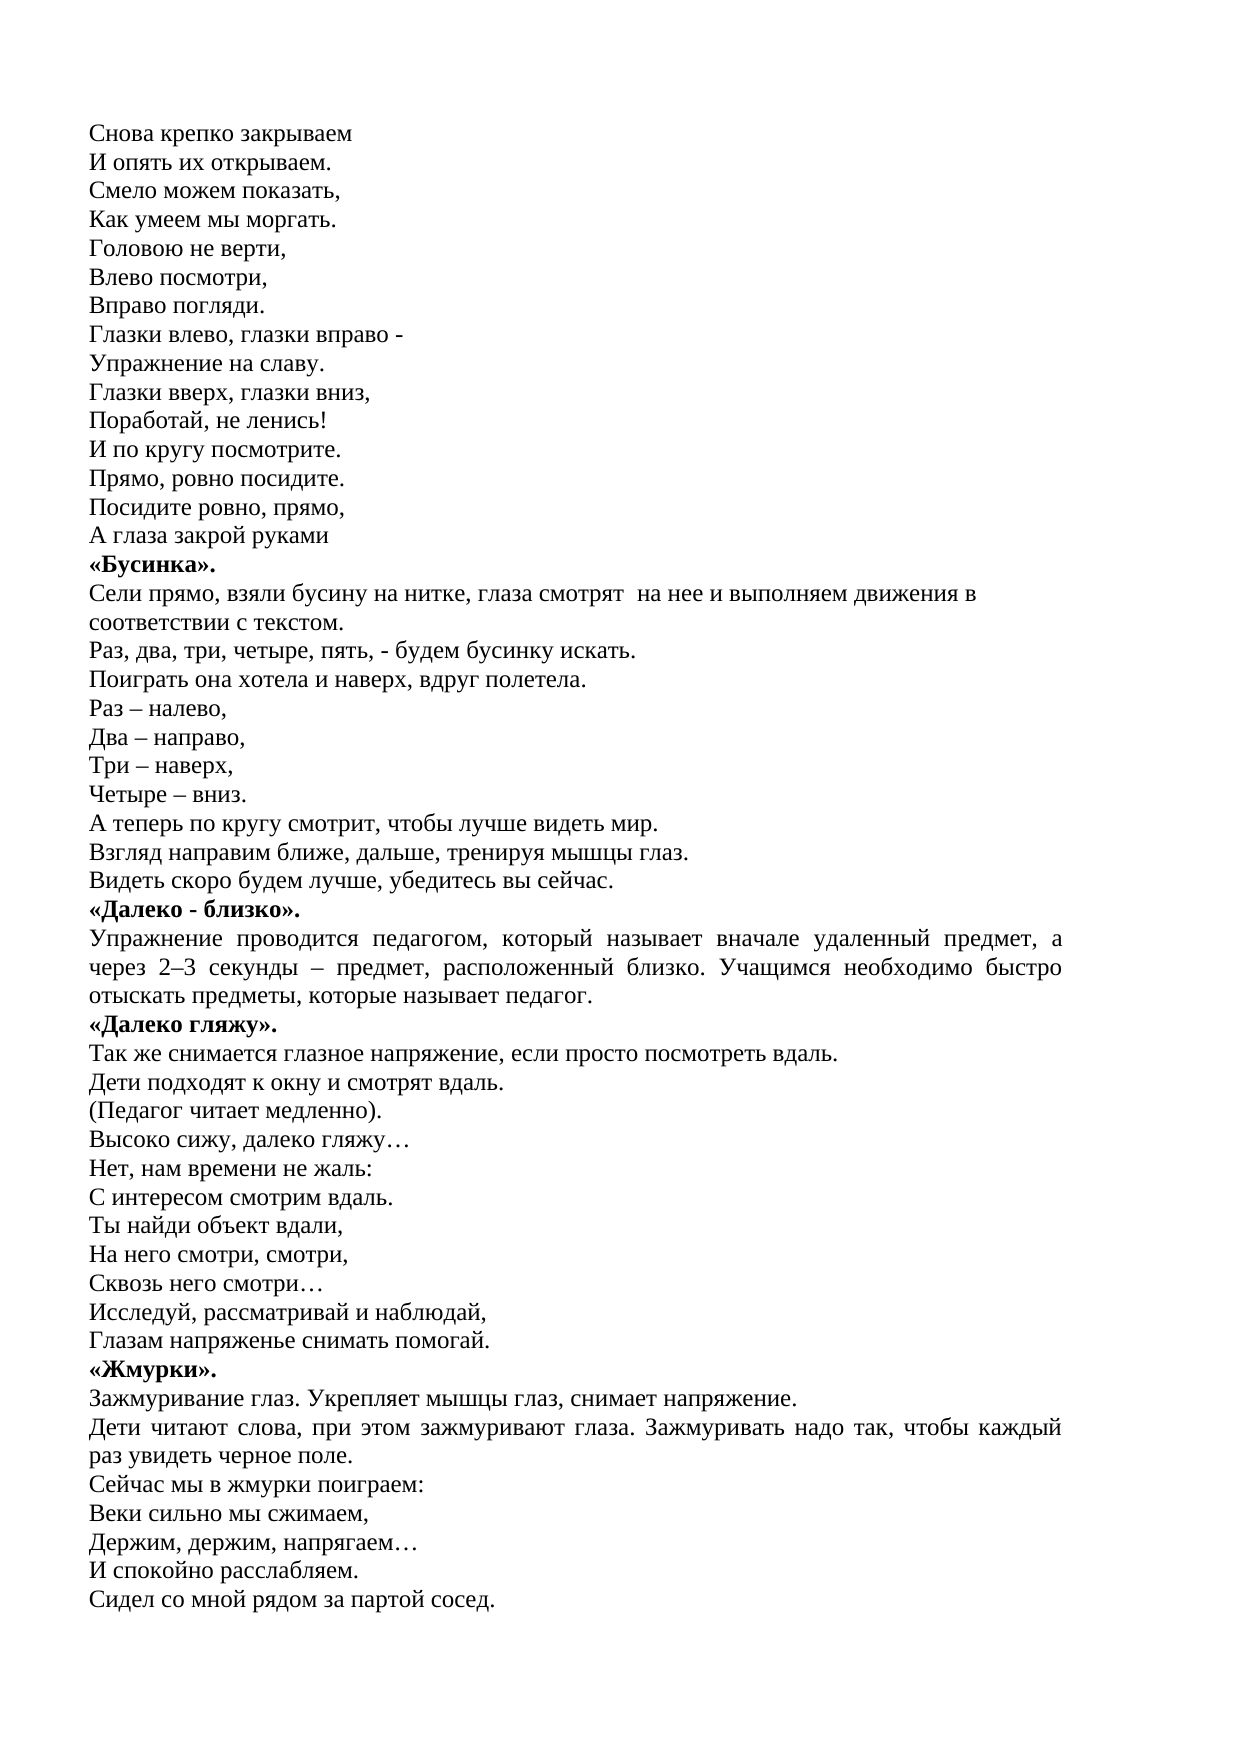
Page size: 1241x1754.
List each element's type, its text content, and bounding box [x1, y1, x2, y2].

text Так же снимается глазное напряжение, если просто посмотреть вдаль. [88, 1038, 1063, 1067]
text С интересом смотрим вдаль. [88, 1182, 1063, 1211]
text Высоко сижу, далеко гляжу… [88, 1124, 1063, 1153]
text Головою не верти, [88, 233, 1063, 262]
text Четыре – вниз. [88, 779, 1063, 808]
text Упражнение на славу. [88, 348, 1063, 377]
text «Далеко гляжу». [88, 1009, 1063, 1038]
text Три – наверх, [88, 751, 1063, 779]
text «Далеко - близко». [88, 894, 1063, 923]
text Раз – налево, [88, 693, 1063, 722]
text Смело можем показать, [88, 176, 1063, 204]
text Глазки влево, глазки вправо - [88, 319, 1063, 348]
text Зажмуривание глаз. Укрепляет мышцы глаз, снимает напряжение. [88, 1383, 1063, 1412]
text Вправо погляди. [88, 291, 1063, 319]
text И по кругу посмотрите. [88, 434, 1063, 463]
text Снова крепко закрываем [88, 118, 1063, 147]
text Держим, держим, напрягаем… [88, 1527, 1063, 1556]
text Нет, нам времени не жаль: [88, 1153, 1063, 1182]
text Сели прямо, взяли бусину на нитке, глаза смотрят на нее и выполняем движения в соответствии с текстом. [88, 578, 1063, 636]
text Глазам напряженье снимать помогай. [88, 1326, 1063, 1354]
text Поработай, не ленись! [88, 406, 1063, 434]
text Поиграть она хотела и наверх, вдруг полетела. [88, 664, 1063, 693]
text Сквозь него смотри… [88, 1268, 1063, 1297]
text И опять их открываем. [88, 147, 1063, 176]
text Ты найди объект вдали, [88, 1211, 1063, 1239]
text Исследуй, рассматривай и наблюдай, [88, 1297, 1063, 1326]
text Как умеем мы моргать. [88, 204, 1063, 233]
text И спокойно расслабляем. [88, 1556, 1063, 1584]
text «Жмурки». [88, 1354, 1063, 1383]
text А глаза закрой руками [88, 521, 1063, 549]
text «Бусинка». [88, 549, 1063, 578]
text Раз, два, три, четыре, пять, - будем бусинку искать. [88, 636, 1063, 664]
text Сидел со мной рядом за партой сосед. [88, 1584, 1063, 1613]
text Дети читают слова, при этом зажмуривают глаза. Зажмуривать надо так, чтобы каждый раз увидеть черное поле. [88, 1412, 1063, 1469]
text Два – направо, [88, 722, 1063, 751]
text Видеть скоро будем лучше, убедитесь вы сейчас. [88, 866, 1063, 894]
text Сейчас мы в жмурки поиграем: [88, 1469, 1063, 1498]
text Взгляд направим ближе, дальше, тренируя мышцы глаз. [88, 837, 1063, 866]
text Дети подходят к окну и смотрят вдаль. [88, 1067, 1063, 1096]
text Упражнение проводится педагогом, который называет вначале удаленный предмет, а через 2–3 секунды – предмет, расположенный близко. Учащимся необходимо быстро отыскать предметы, которые называет педагог. [88, 923, 1063, 1009]
text (Педагог читает медленно). [88, 1096, 1063, 1124]
text А теперь по кругу смотрит, чтобы лучше видеть мир. [88, 808, 1063, 837]
text На него смотри, смотри, [88, 1239, 1063, 1268]
text Посидите ровно, прямо, [88, 492, 1063, 521]
text Глазки вверх, глазки вниз, [88, 377, 1063, 406]
text Влево посмотри, [88, 262, 1063, 291]
text Прямо, ровно посидите. [88, 463, 1063, 492]
text Веки сильно мы сжимаем, [88, 1498, 1063, 1527]
